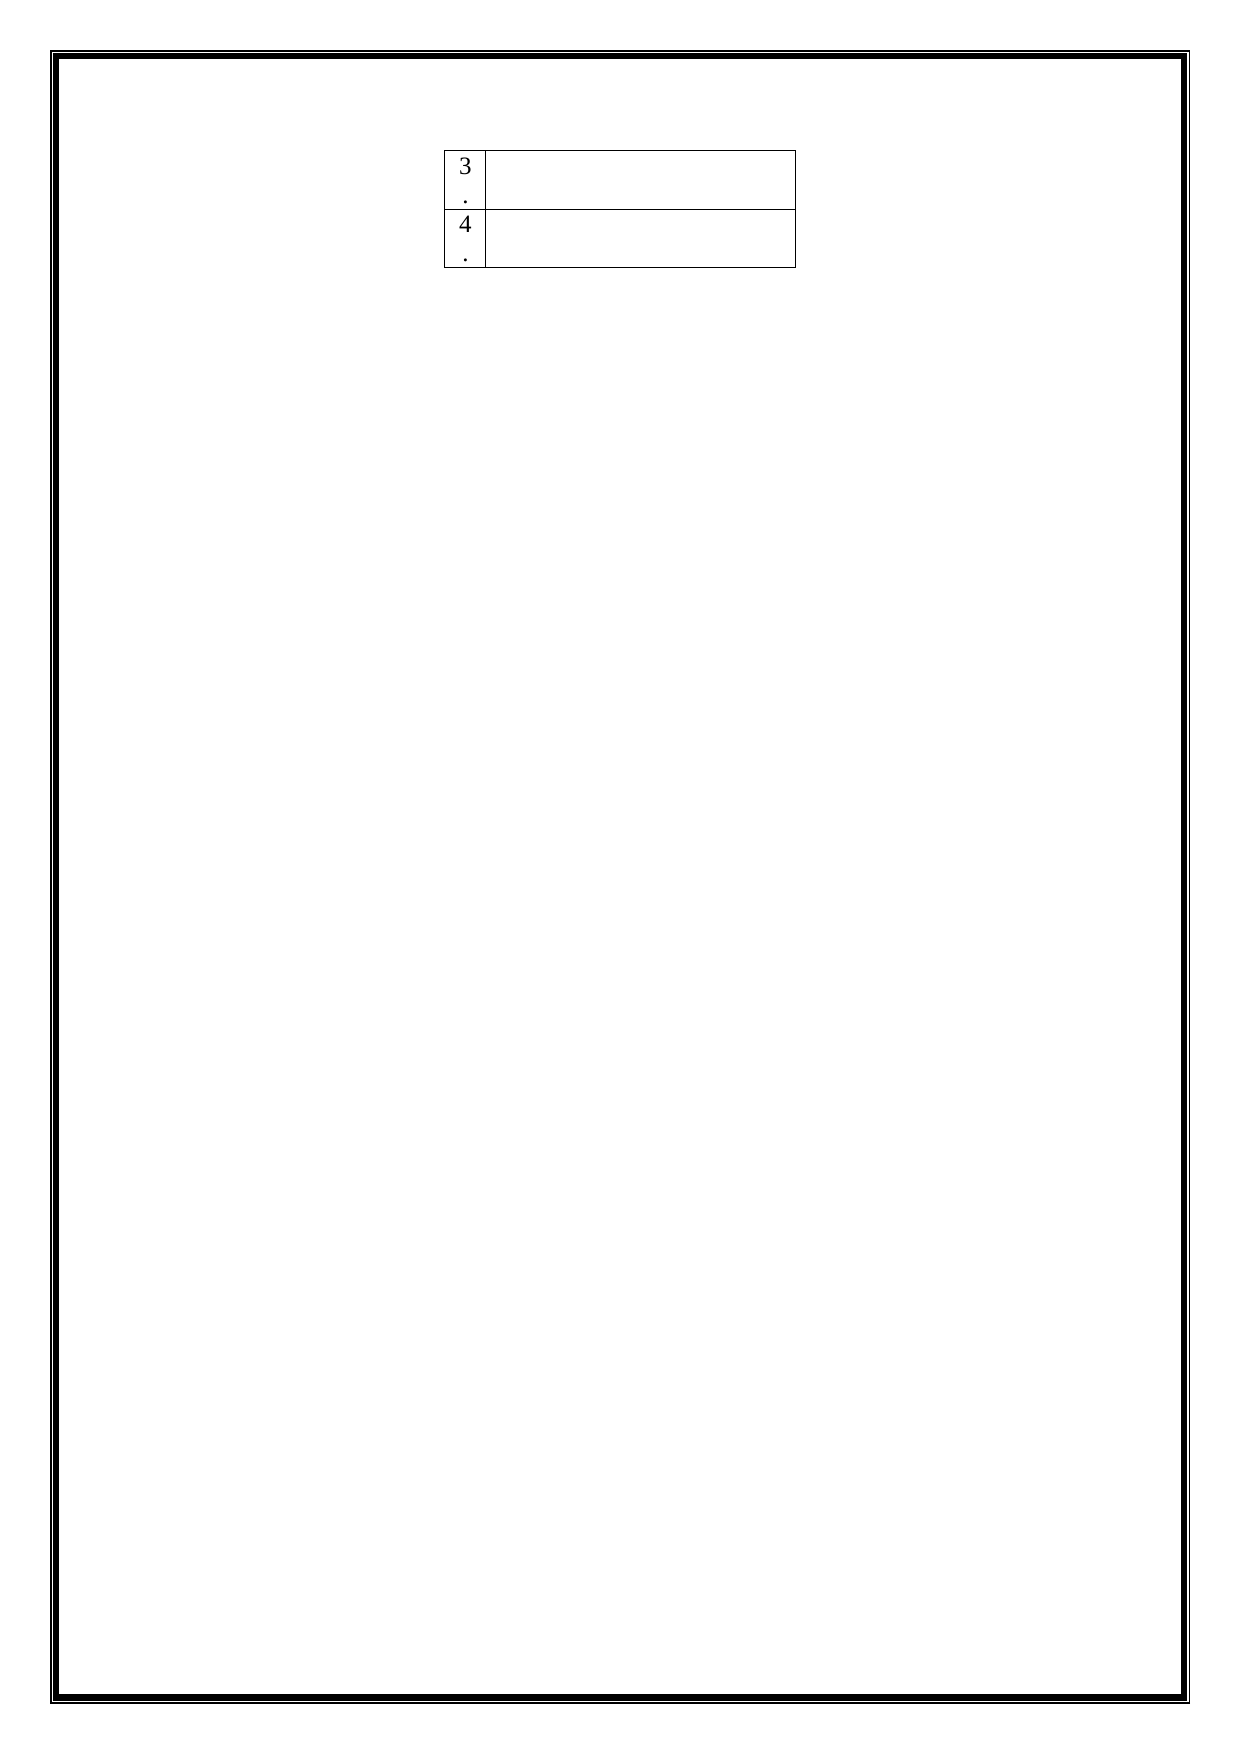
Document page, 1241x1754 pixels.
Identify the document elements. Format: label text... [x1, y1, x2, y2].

table_cell 4. [445, 210, 485, 267]
table_cell [486, 151, 795, 208]
table_cell [486, 210, 795, 267]
table_cell 3. [445, 151, 485, 208]
